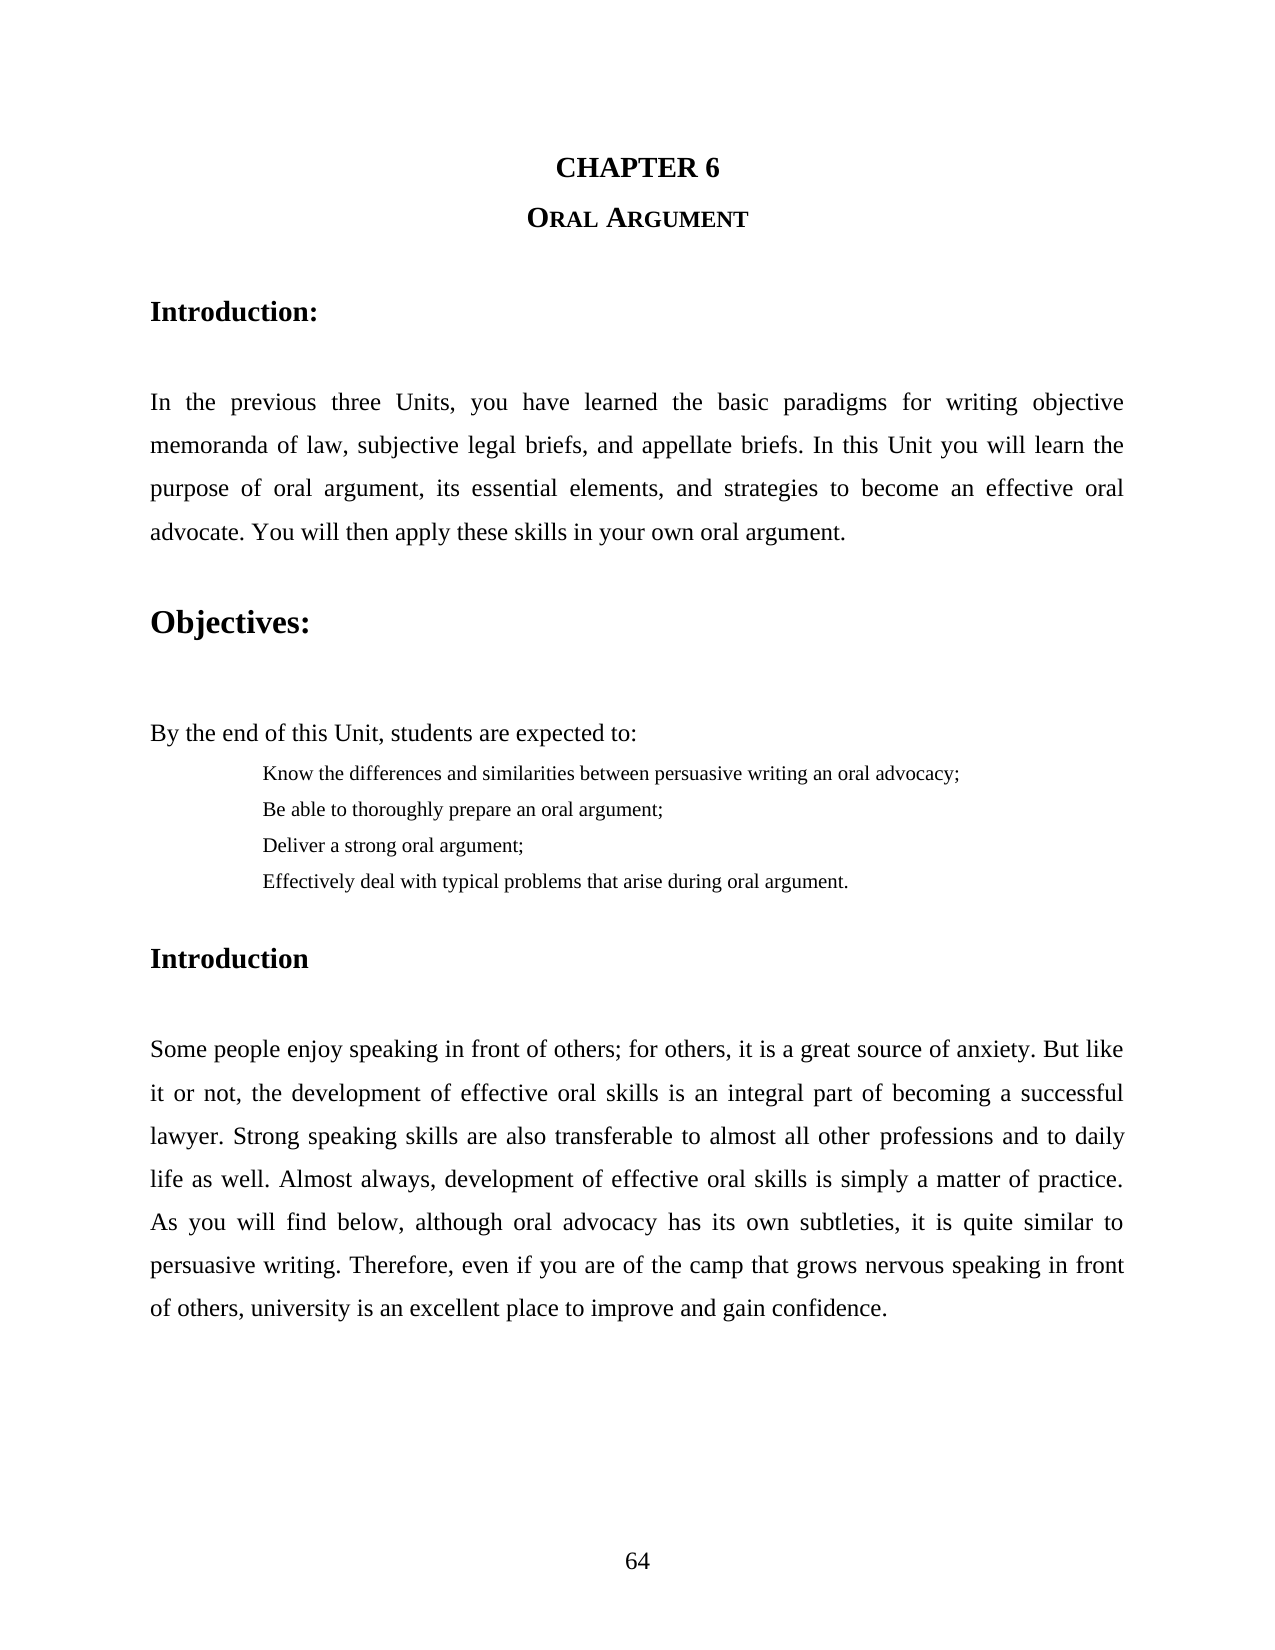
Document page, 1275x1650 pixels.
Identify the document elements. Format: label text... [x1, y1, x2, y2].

list Effectively deal with typical problems that arise during oral argument. [225, 869, 1125, 893]
text In the previous three Units, you have learned the basic paradigms for writing objective memoranda of law, subjective legal briefs, and appellate briefs. In this Unit you will learn the purpose of oral argument, its essential elements, and strategies to become an effective oral advocate. You will then apply these skills in your own oral argument. [150, 387, 1125, 545]
text Oral Argument [150, 200, 1125, 234]
list Introduction [150, 941, 1125, 975]
text Some people enjoy speaking in front of others; for others, it is a great source of anxiety. But like it or not, the development of effective oral skills is an integral part of becoming a successful lawyer. Strong speaking skills are also transferable to almost all other professions and to daily life as well. Almost always, development of effective oral skills is simply a matter of practice. As you will find below, although oral advocacy has its own subtleties, it is quite similar to persuasive writing. Therefore, even if you are of the camp that grows nervous speaking in front of others, university is an excellent place to improve and gain confidence. [150, 1034, 1125, 1322]
text CHAPTER 6 [150, 150, 1125, 183]
list Deliver a strong oral argument; [225, 833, 1125, 857]
list Know the differences and similarities between persuasive writing an oral advocacy; [225, 761, 1125, 785]
text Introduction: [150, 294, 1125, 327]
text By the end of this Unit, students are expected to: [150, 718, 1125, 747]
list Be able to thoroughly prepare an oral argument; [225, 797, 1125, 821]
text Objectives: [150, 603, 1125, 641]
